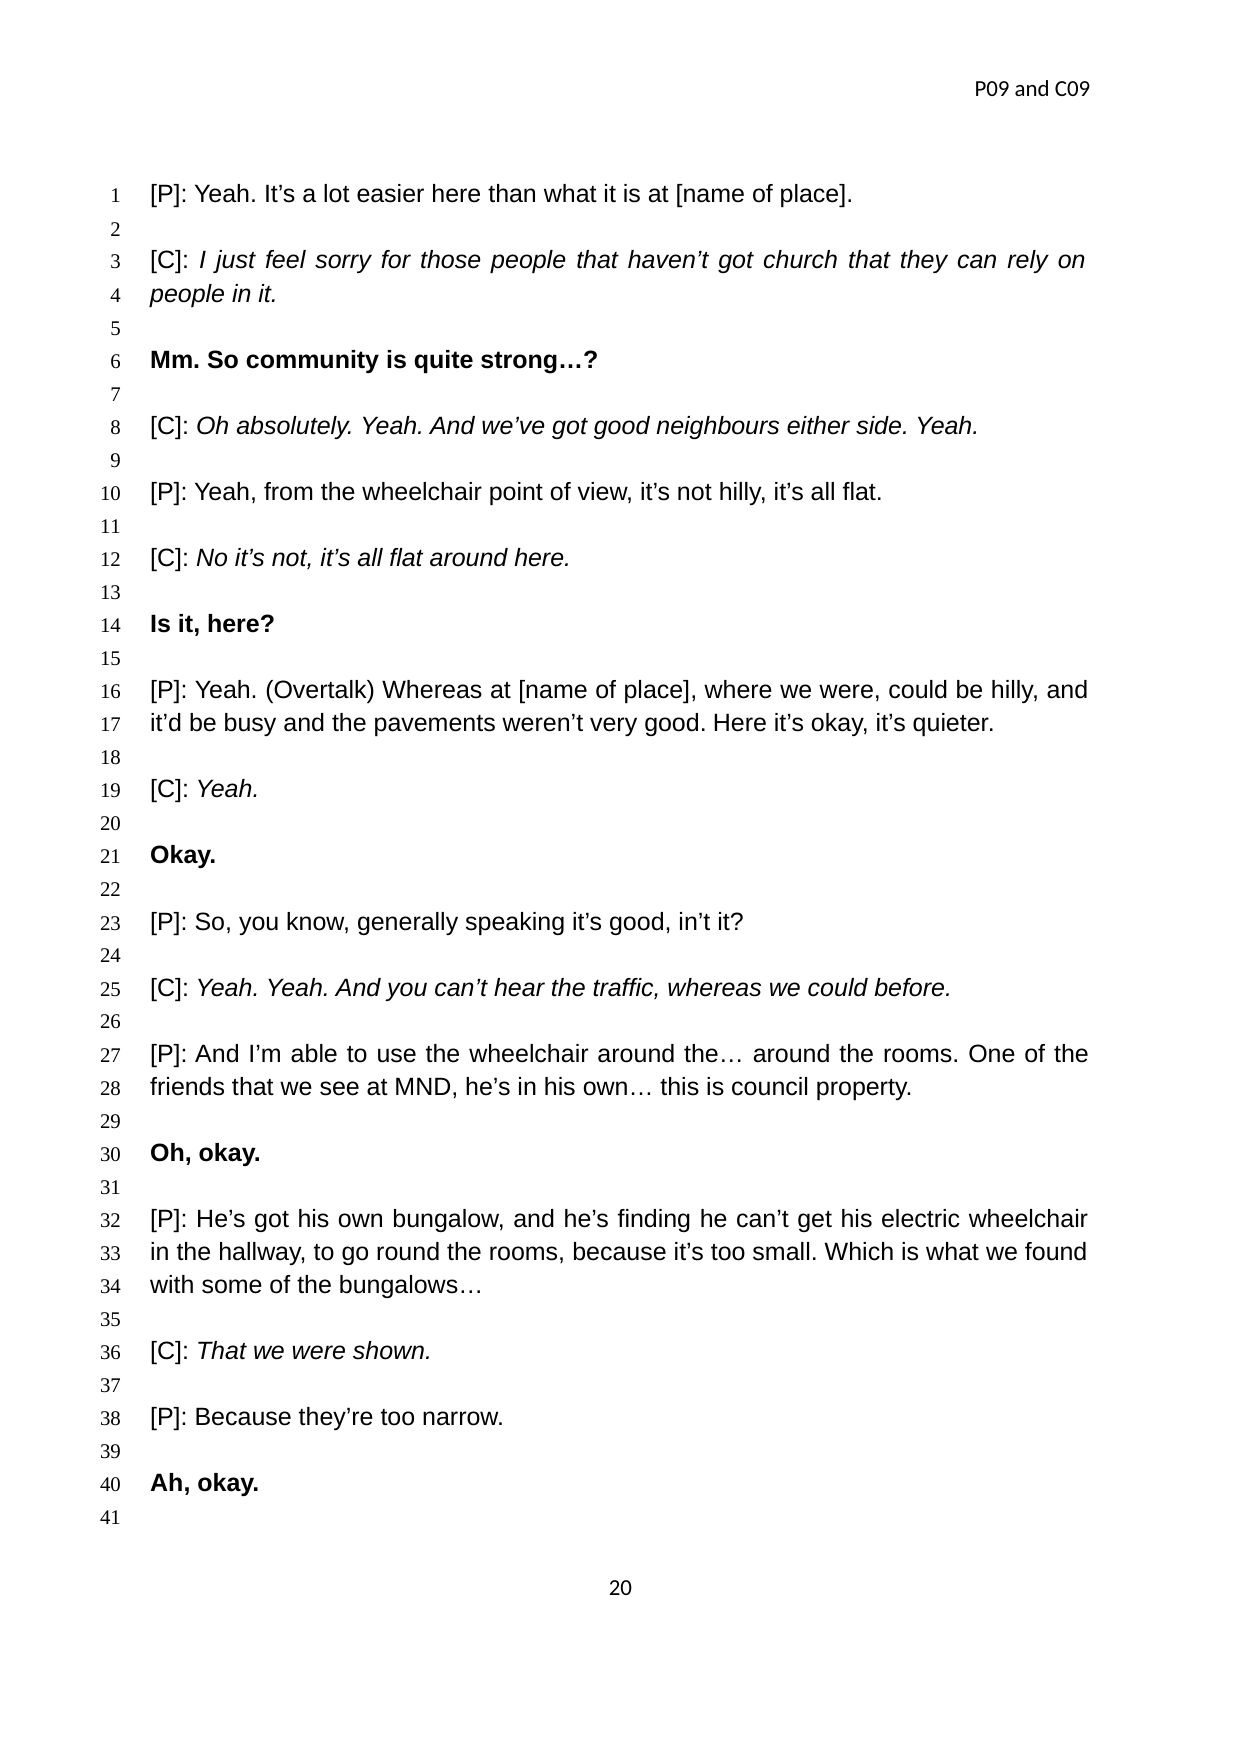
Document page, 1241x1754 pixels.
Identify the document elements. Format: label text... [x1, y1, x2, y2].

text [C]: Yeah. [150, 774, 1090, 803]
text [C]: I just feel sorry for those people that haven’t got church that they can rely on people in it. [150, 246, 1090, 307]
text [C]: No it’s not, it’s all flat around here. [150, 543, 1090, 571]
text [P]: And I’m able to use the wheelchair around the… around the rooms. One of the friends that we see at MND, he’s in his own… this is council property. [150, 1038, 1090, 1100]
text Okay. [150, 840, 1090, 869]
text [C]: That we were shown. [150, 1336, 1090, 1364]
text [P]: Yeah. (Overtalk) Whereas at [name of place], where we were, could be hilly, and it’d be busy and the pavements weren’t very good. Here it’s okay, it’s quieter. [150, 675, 1090, 737]
text Oh, okay. [150, 1138, 1090, 1166]
text [P]: Because they’re too narrow. [150, 1402, 1090, 1431]
text [C]: Yeah. Yeah. And you can’t hear the traffic, whereas we could before. [150, 972, 1090, 1001]
text [P]: Yeah. It’s a lot easier here than what it is at [name of place]. [150, 179, 1090, 208]
text [C]: Oh absolutely. Yeah. And we’ve got good neighbours either side. Yeah. [150, 411, 1090, 439]
text [P]: So, you know, generally speaking it’s good, in’t it? [150, 906, 1090, 935]
text Is it, here? [150, 609, 1090, 637]
text [P]: He’s got his own bungalow, and he’s finding he can’t get his electric wheelchair in the hallway, to go round the rooms, because it’s too small. Which is what we found with some of the bungalows… [150, 1204, 1090, 1298]
text Mm. So community is quite strong…? [150, 344, 1090, 373]
text Ah, okay. [150, 1468, 1090, 1497]
text [P]: Yeah, from the wheelchair point of view, it’s not hilly, it’s all flat. [150, 477, 1090, 505]
